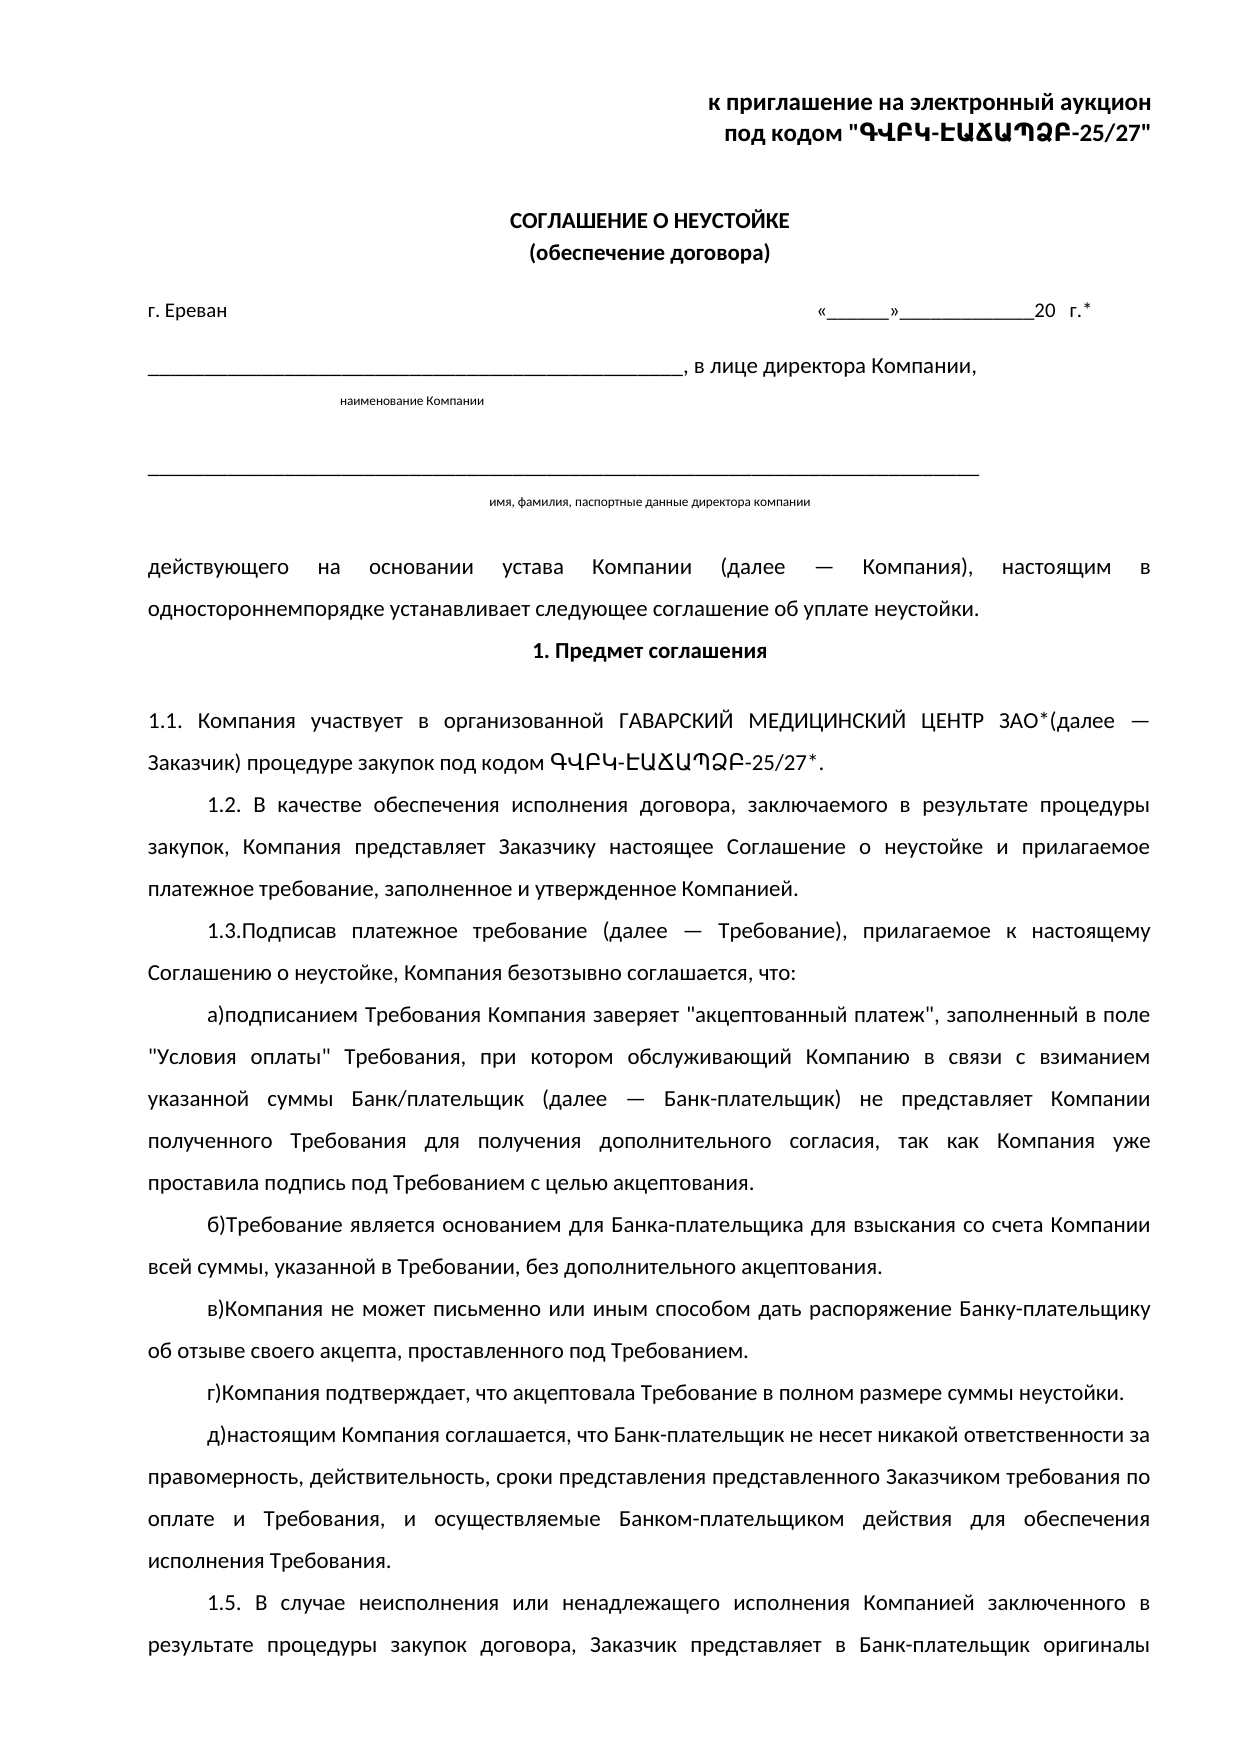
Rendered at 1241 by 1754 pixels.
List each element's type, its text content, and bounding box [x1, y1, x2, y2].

text 1.2. В качестве обеспечения исполнения договора, заключаемого в результате процедуры закупок, Компания представляет Заказчику настоящее Соглашение о неустойке и прилагаемое платежное требование, заполненное и утвержденное Компанией. [148, 790, 1152, 902]
text имя, фамилия, паспортные данные директора компании [148, 494, 1152, 522]
text д)настоящим Компания соглашается, что Банк-плательщик не несет никакой ответственности за правомерность, действительность, сроки представления представленного Заказчиком требования по оплате и Требования, и осуществляемые Банком-плательщиком действия для обеспечения исполнения Требования. [148, 1420, 1152, 1574]
text к приглашение на электронный аукцион [177, 86, 1152, 117]
text под кодом "ԳՎԲԿ-ԷԱՃԱՊՁԲ-25/27" [148, 117, 1152, 147]
text (обеспечение договора) [148, 238, 1152, 266]
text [148, 1588, 1152, 1658]
text действующего на основании устава Компании (далее — Компания), настоящим в одностороннемпорядке устанавливает следующее соглашение об уплате неустойки. [148, 552, 1152, 622]
text б)Требование является основанием для Банка-плательщика для взыскания со счета Компании всей суммы, указанной в Требовании, без дополнительного акцептования. [148, 1210, 1152, 1280]
text СОГЛАШЕНИЕ О НЕУСТОЙКЕ [148, 206, 1152, 234]
text _______________________________________________, в лице директора Компании, [148, 351, 1152, 379]
table_header г. Ереван [136, 297, 635, 351]
text в)Компания не может письменно или иным способом дать распоряжение Банку-плательщику об отзыве своего акцепта, проставленного под Требованием. [148, 1294, 1152, 1364]
table_header «______»_____________20 г.* [635, 297, 1104, 351]
text 1. Предмет соглашения [148, 636, 1152, 664]
text а)подписанием Требования Компания заверяет "акцептованный платеж", заполненный в поле "Условия оплаты" Требования, при котором обслуживающий Компанию в связи с взиманием указанной суммы Банк/плательщик (далее — Банк-плательщик) не представляет Компании полученного Требования для получения дополнительного согласия, так как Компания уже проставила подпись под Требованием с целью акцептования. [148, 1000, 1152, 1196]
text 1.3.Подписав платежное требование (далее — Требование), прилагаемое к настоящему Соглашению о неустойке, Компания безотзывно соглашается, что: [148, 916, 1152, 986]
text наименование Компании [340, 393, 1152, 421]
text _________________________________________________________________________ [148, 452, 1152, 480]
text г)Компания подтверждает, что акцептовала Требование в полном размере суммы неустойки. [148, 1378, 1152, 1406]
text 1.1. Компания участвует в организованной ГАВАРСКИЙ МЕДИЦИНСКИЙ ЦЕНТР ЗАО*(далее — Заказчик) процедуре закупок под кодом ԳՎԲԿ-ԷԱՃԱՊՁԲ-25/27*. [148, 706, 1152, 776]
